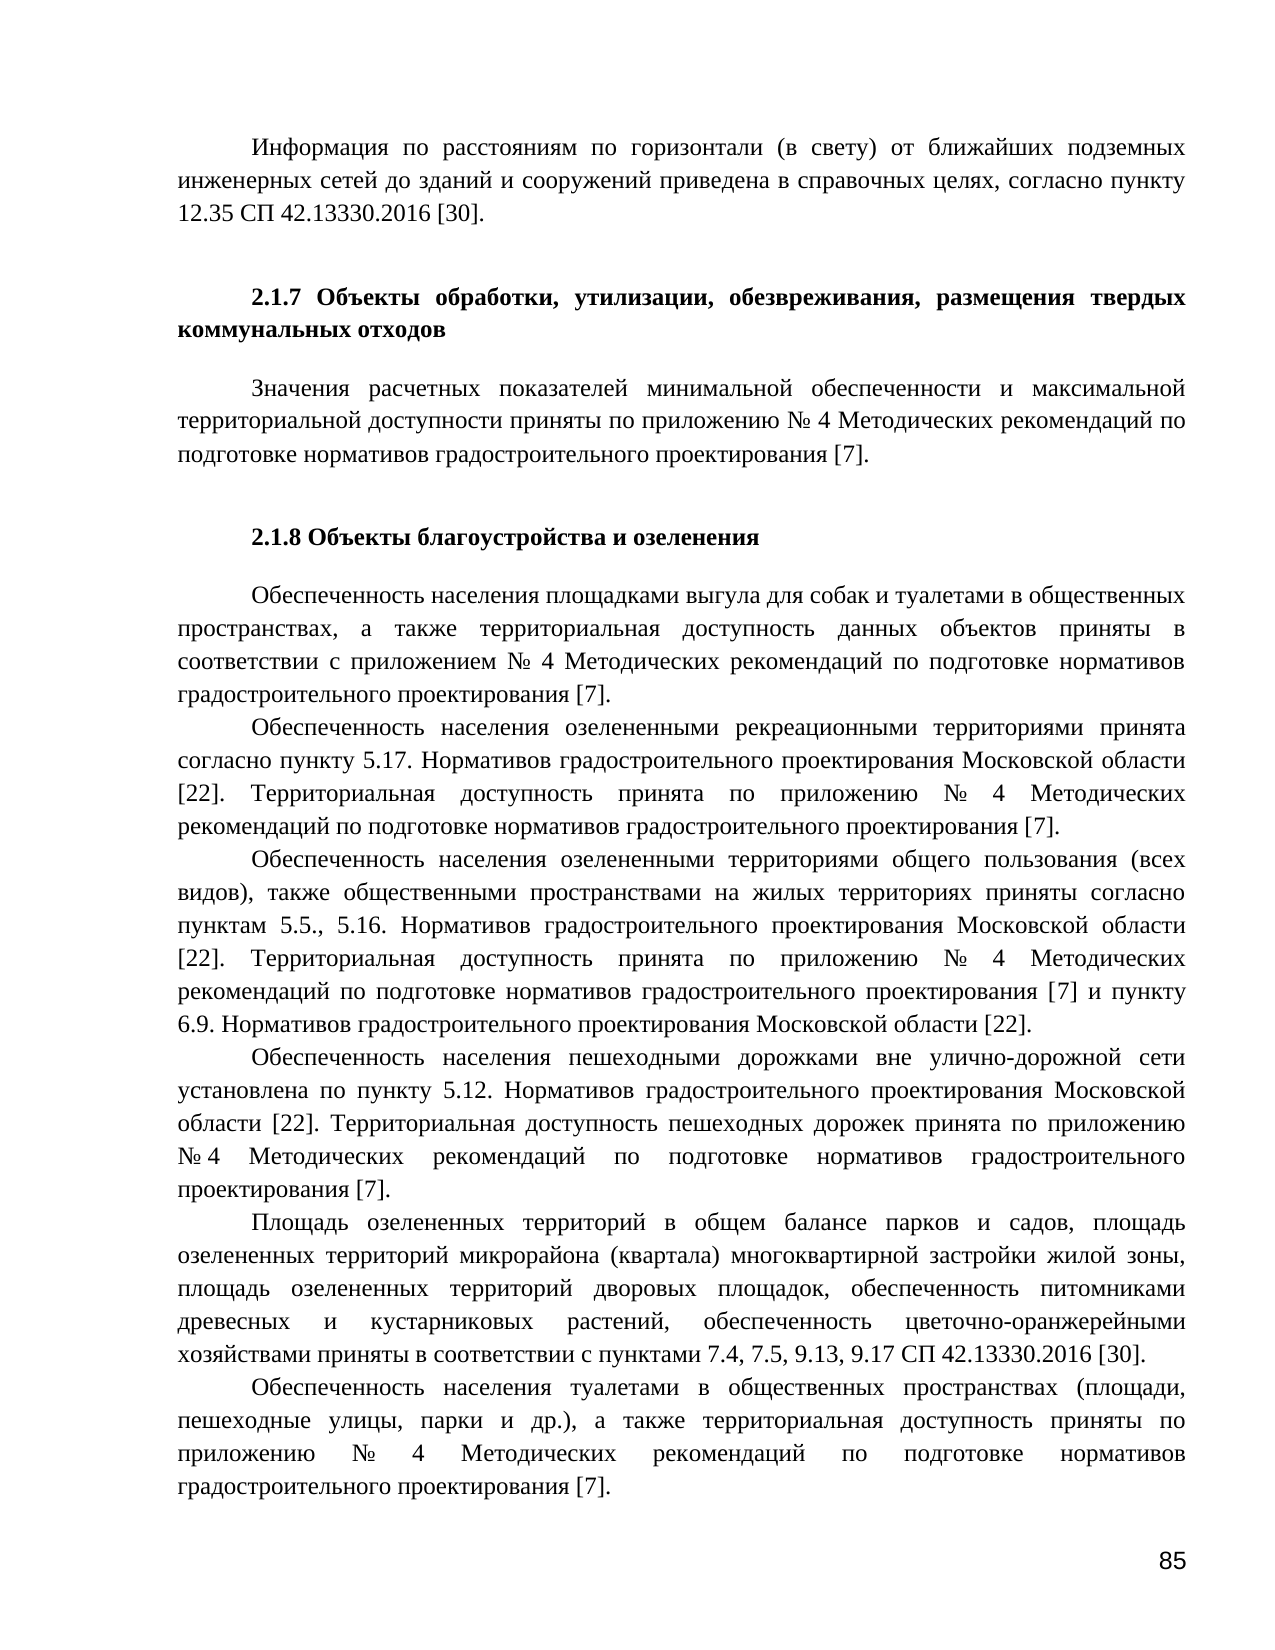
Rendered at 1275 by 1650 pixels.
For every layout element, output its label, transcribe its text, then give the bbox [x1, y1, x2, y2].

text 2.1.7 Объекты обработки, утилизации, обезвреживания, размещения твердых коммунальных отходов [177, 282, 1186, 343]
text Значения расчетных показателей минимальной обеспеченности и максимальной территориальной доступности приняты по приложению № 4 Методических рекомендаций по подготовке нормативов градостроительного проектирования [7]. [177, 373, 1186, 467]
text Обеспеченность населения озелененными территориями общего пользования (всех видов), также общественными пространствами на жилых территориях приняты согласно пунктам 5.5., 5.16. Нормативов градостроительного проектирования Московской области [22]. Территориальная доступность принята по приложению № 4 Методических рекомендаций по подготовке нормативов градостроительного проектирования [7] и пункту 6.9. Нормативов градостроительного проектирования Московской области [22]. [177, 844, 1186, 1038]
text Обеспеченность населения озелененными рекреационными территориями принята согласно пункту 5.17. Нормативов градостроительного проектирования Московской области [22]. Территориальная доступность принята по приложению № 4 Методических рекомендаций по подготовке нормативов градостроительного проектирования [7]. [177, 712, 1186, 839]
text Обеспеченность населения туалетами в общественных пространствах (площади, пешеходные улицы, парки и др.), а также территориальная доступность приняты по приложению № 4 Методических рекомендаций по подготовке нормативов градостроительного проектирования [7]. [177, 1372, 1186, 1500]
text Информация по расстояниям по горизонтали (в свету) от ближайших подземных инженерных сетей до зданий и сооружений приведена в справочных целях, согласно пункту 12.35 СП 42.13330.2016 [30]. [177, 132, 1186, 227]
text Обеспеченность населения площадками выгула для собак и туалетами в общественных пространствах, а также территориальная доступность данных объектов приняты в соответствии с приложением № 4 Методических рекомендаций по подготовке нормативов градостроительного проектирования [7]. [177, 580, 1186, 707]
text 2.1.8 Объекты благоустройства и озеленения [177, 522, 1186, 550]
text Площадь озелененных территорий в общем балансе парков и садов, площадь озелененных территорий микрорайона (квартала) многоквартирной застройки жилой зоны, площадь озелененных территорий дворовых площадок, обеспеченность питомниками древесных и кустарниковых растений, обеспеченность цветочно-оранжерейными хозяйствами приняты в соответствии с пунктами 7.4, 7.5, 9.13, 9.17 СП 42.13330.2016 [30]. [177, 1207, 1186, 1368]
text Обеспеченность населения пешеходными дорожками вне улично-дорожной сети установлена по пункту 5.12. Нормативов градостроительного проектирования Московской области [22]. Территориальная доступность пешеходных дорожек принята по приложению № 4 Методических рекомендаций по подготовке нормативов градостроительного проектирования [7]. [177, 1042, 1186, 1203]
